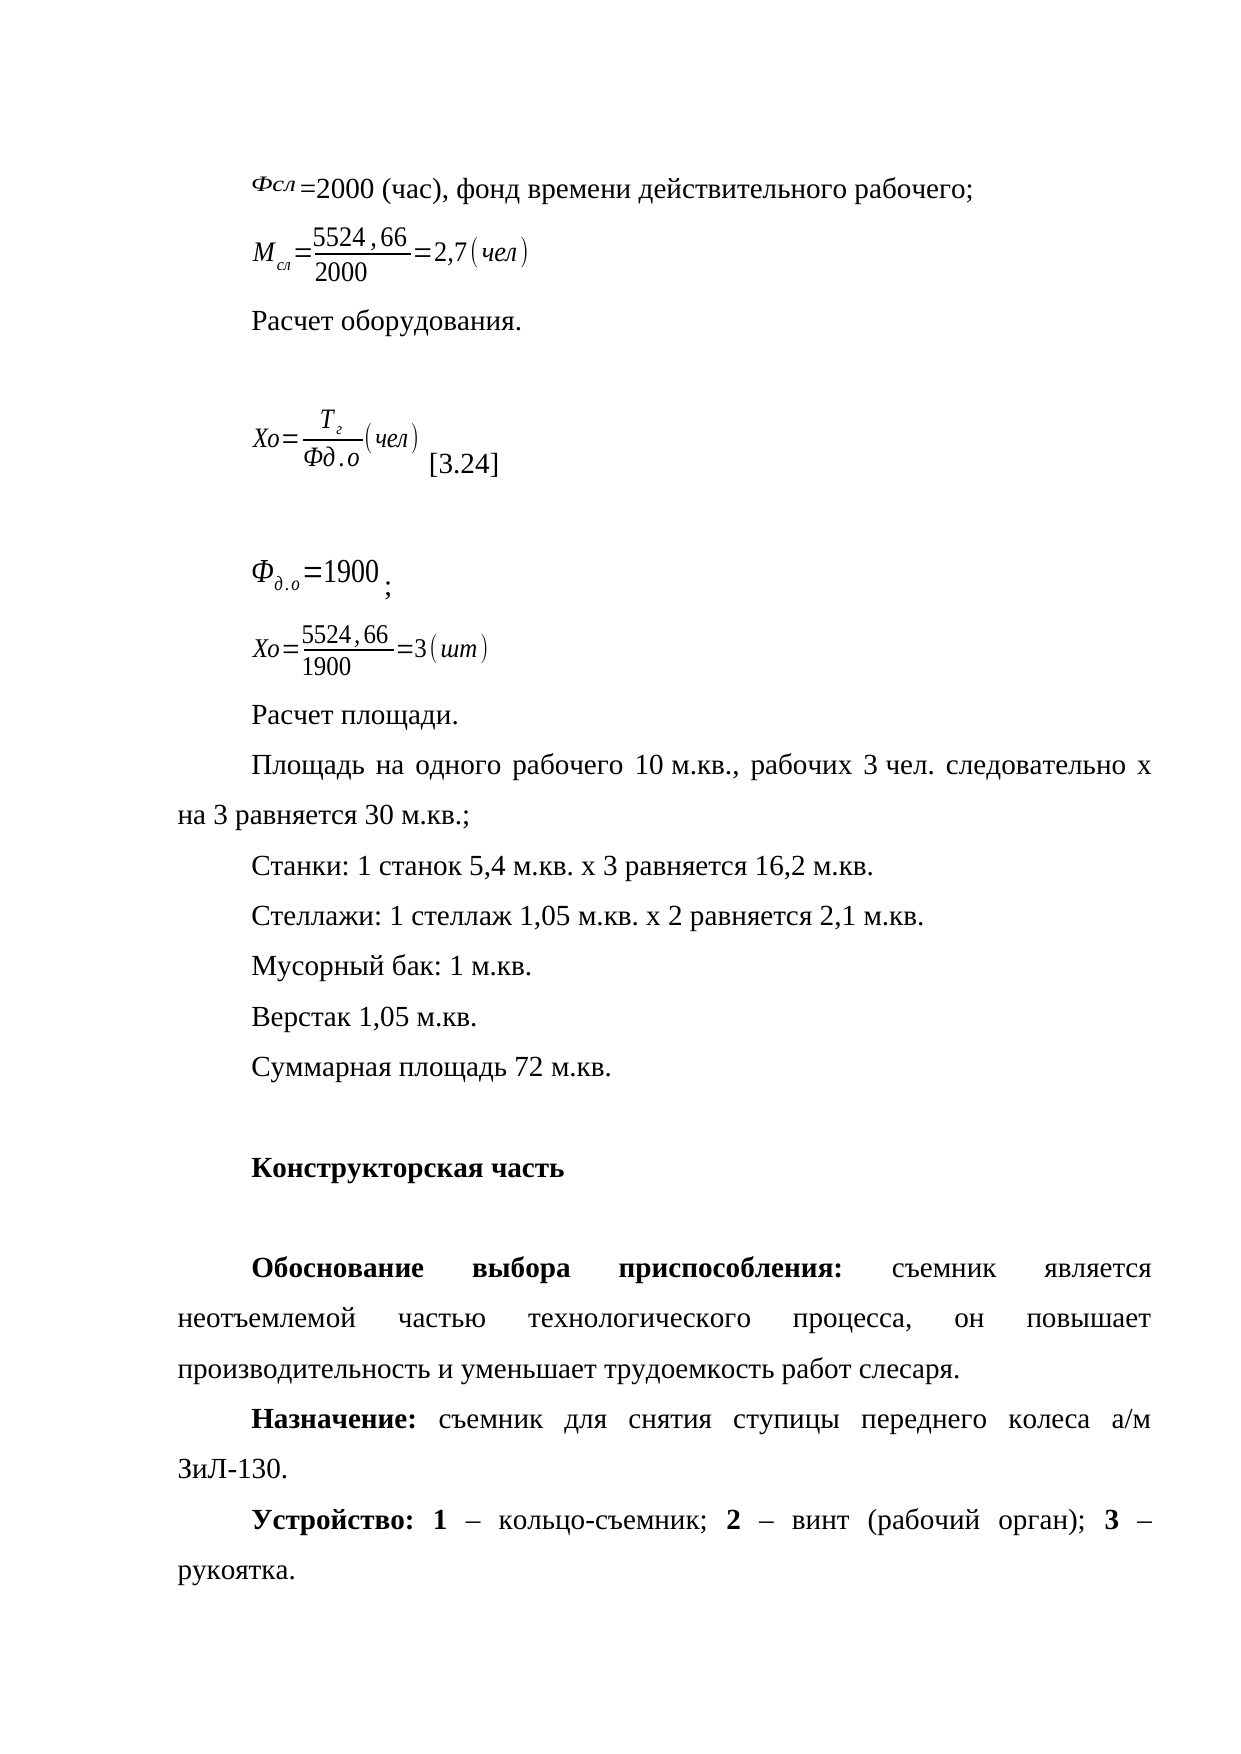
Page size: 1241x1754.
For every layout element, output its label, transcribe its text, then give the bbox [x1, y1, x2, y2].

text Устройство: 1 – кольцо-съемник; 2 – винт (рабочий орган); 3 – рукоятка. [177, 1502, 1152, 1586]
text Суммарная площадь 72 м.кв. [177, 1049, 1152, 1083]
text Верстак 1,05 м.кв. [177, 999, 1152, 1032]
text ; [177, 547, 1152, 602]
text [3.24] [177, 403, 1152, 480]
text Площадь на одного рабочего 10 м.кв., рабочих 3 чел. следовательно х на 3 равняется 30 м.кв.; [177, 747, 1152, 831]
text Назначение: съемник для снятия ступицы переднего колеса а/м ЗиЛ-130. [177, 1401, 1152, 1485]
text Расчет площади. [177, 697, 1152, 730]
text Конструкторская часть [177, 1150, 1152, 1183]
text Обоснование выбора приспособления: съемник является неотъемлемой частью технологического процесса, он повышает производительность и уменьшает трудоемкость работ слесаря. [177, 1250, 1152, 1384]
text Расчет оборудования. [177, 303, 1152, 336]
text Стеллажи: 1 стеллаж 1,05 м.кв. х 2 равняется 2,1 м.кв. [177, 898, 1152, 932]
text Станки: 1 станок 5,4 м.кв. х 3 равняется 16,2 м.кв. [177, 848, 1152, 881]
text =2000 (час), фонд времени действительного рабочего; [177, 168, 1152, 204]
text Мусорный бак: 1 м.кв. [177, 948, 1152, 982]
